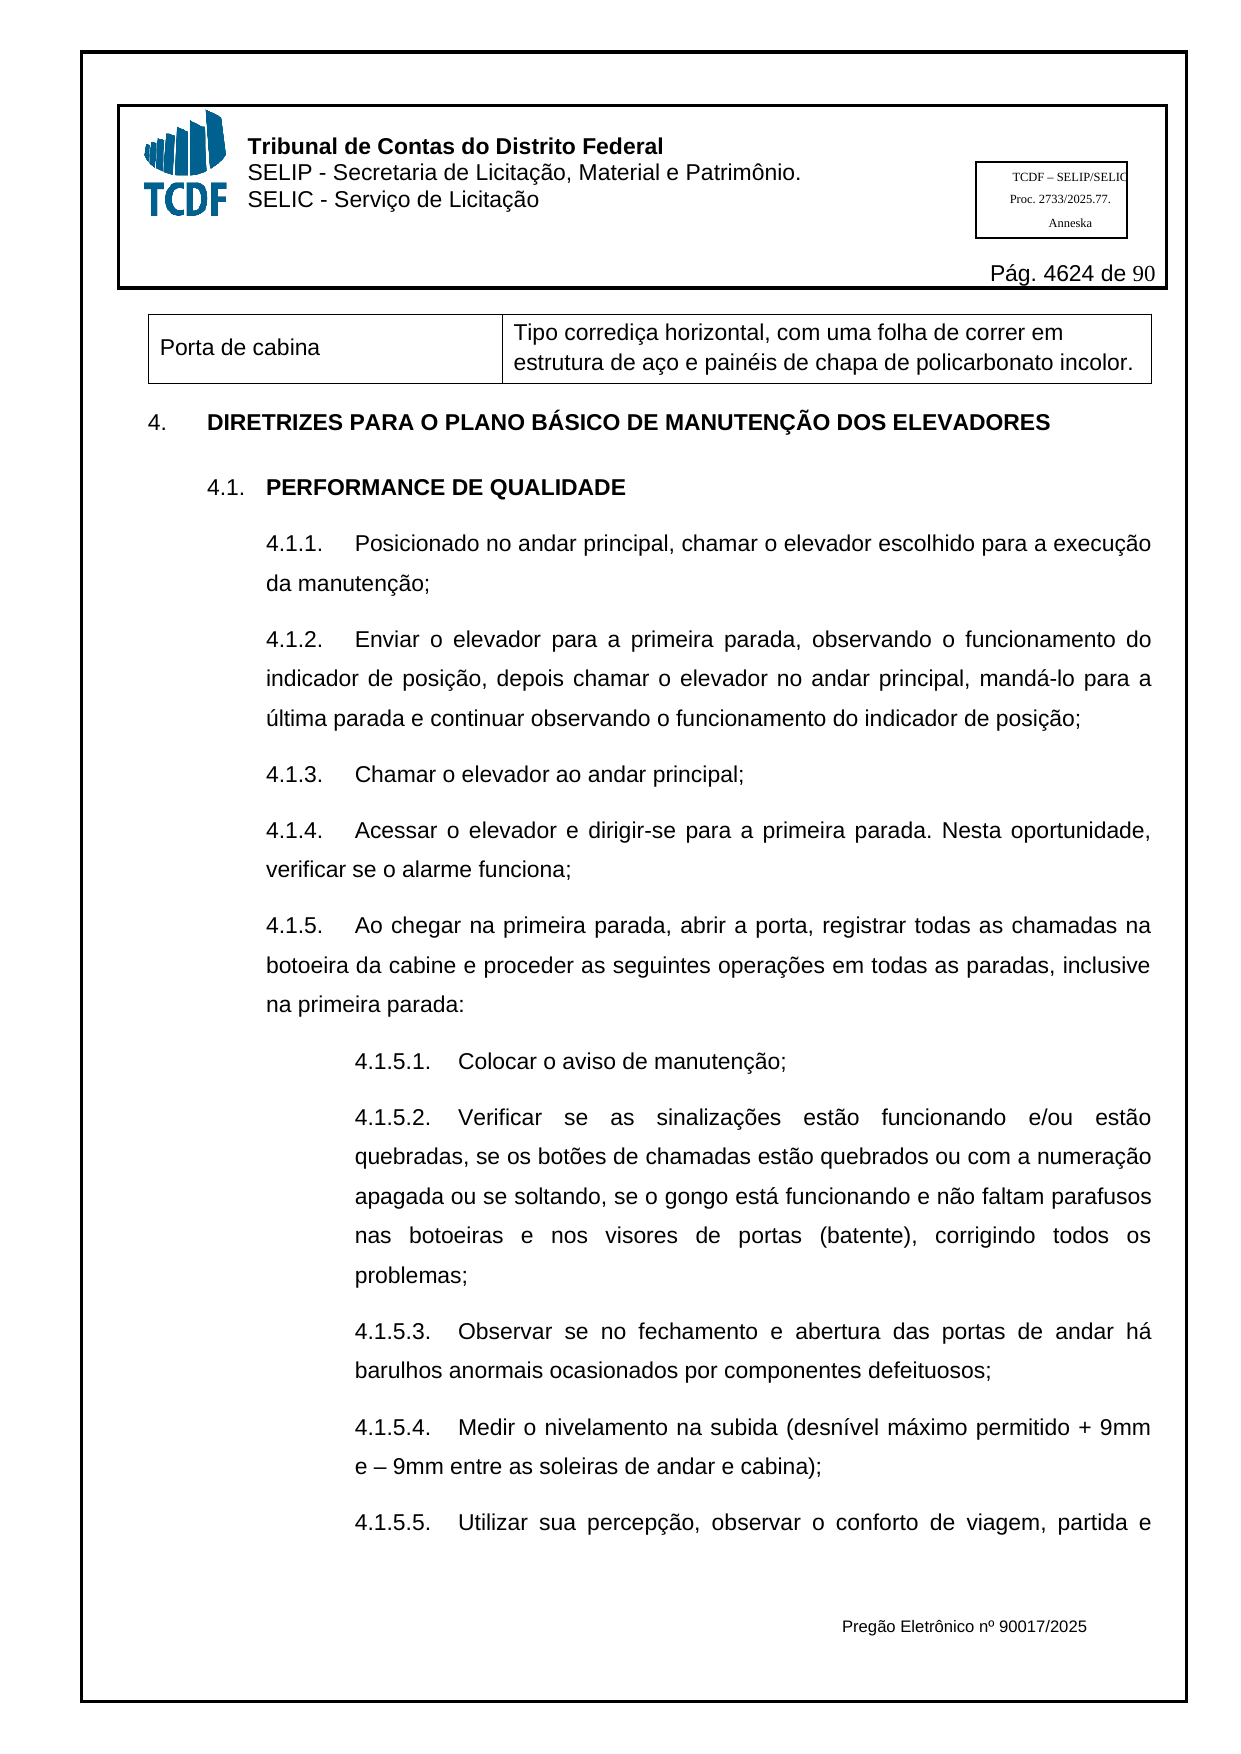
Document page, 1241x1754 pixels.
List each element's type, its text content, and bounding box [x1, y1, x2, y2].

list Enviar o elevador para a primeira parada, observando o funcionamento do indicador de posição, depois chamar o elevador no andar principal, mandá-lo para a última parada e continuar observando o funcionamento do indicador de posição; [266, 626, 1152, 731]
picture [129, 107, 241, 218]
list Observar se no fechamento e abertura das portas de andar há barulhos anormais ocasionados por componentes defeituosos; [354, 1318, 1152, 1384]
list PERFORMANCE DE QUALIDADE [207, 474, 1152, 500]
list Medir o nivelamento na subida (desnível máximo permitido + 9mm e – 9mm entre as soleiras de andar e cabina); [354, 1413, 1152, 1479]
list Posicionado no andar principal, chamar o elevador escolhido para a execução da manutenção; [266, 530, 1152, 596]
table_cell Porta de cabina [149, 315, 502, 383]
list Verificar se as sinalizações estão funcionando e/ou estão quebradas, se os botões de chamadas estão quebrados ou com a numeração apagada ou se soltando, se o gongo está funcionando e não faltam parafusos nas botoeiras e nos visores de portas (batente), corrigindo todos os problemas; [354, 1104, 1152, 1288]
list Colocar o aviso de manutenção; [354, 1048, 1152, 1074]
list Chamar o elevador ao andar principal; [266, 761, 1152, 787]
list DIRETRIZES PARA O PLANO BÁSICO DE MANUTENÇÃO DOS ELEVADORES [148, 409, 1152, 436]
table_cell Tipo corrediça horizontal, com uma folha de correr em estrutura de aço e painéis de chapa de policarbonato incolor. [503, 315, 1151, 383]
list Acessar o elevador e dirigir-se para a primeira parada. Nesta oportunidade, verificar se o alarme funciona; [266, 817, 1152, 883]
list Ao chegar na primeira parada, abrir a porta, registrar todas as chamadas na botoeira da cabine e proceder as seguintes operações em todas as paradas, inclusive na primeira parada: [266, 912, 1152, 1018]
list Utilizar sua percepção, observar o conforto de viagem, partida e parada. [354, 1509, 1152, 1535]
